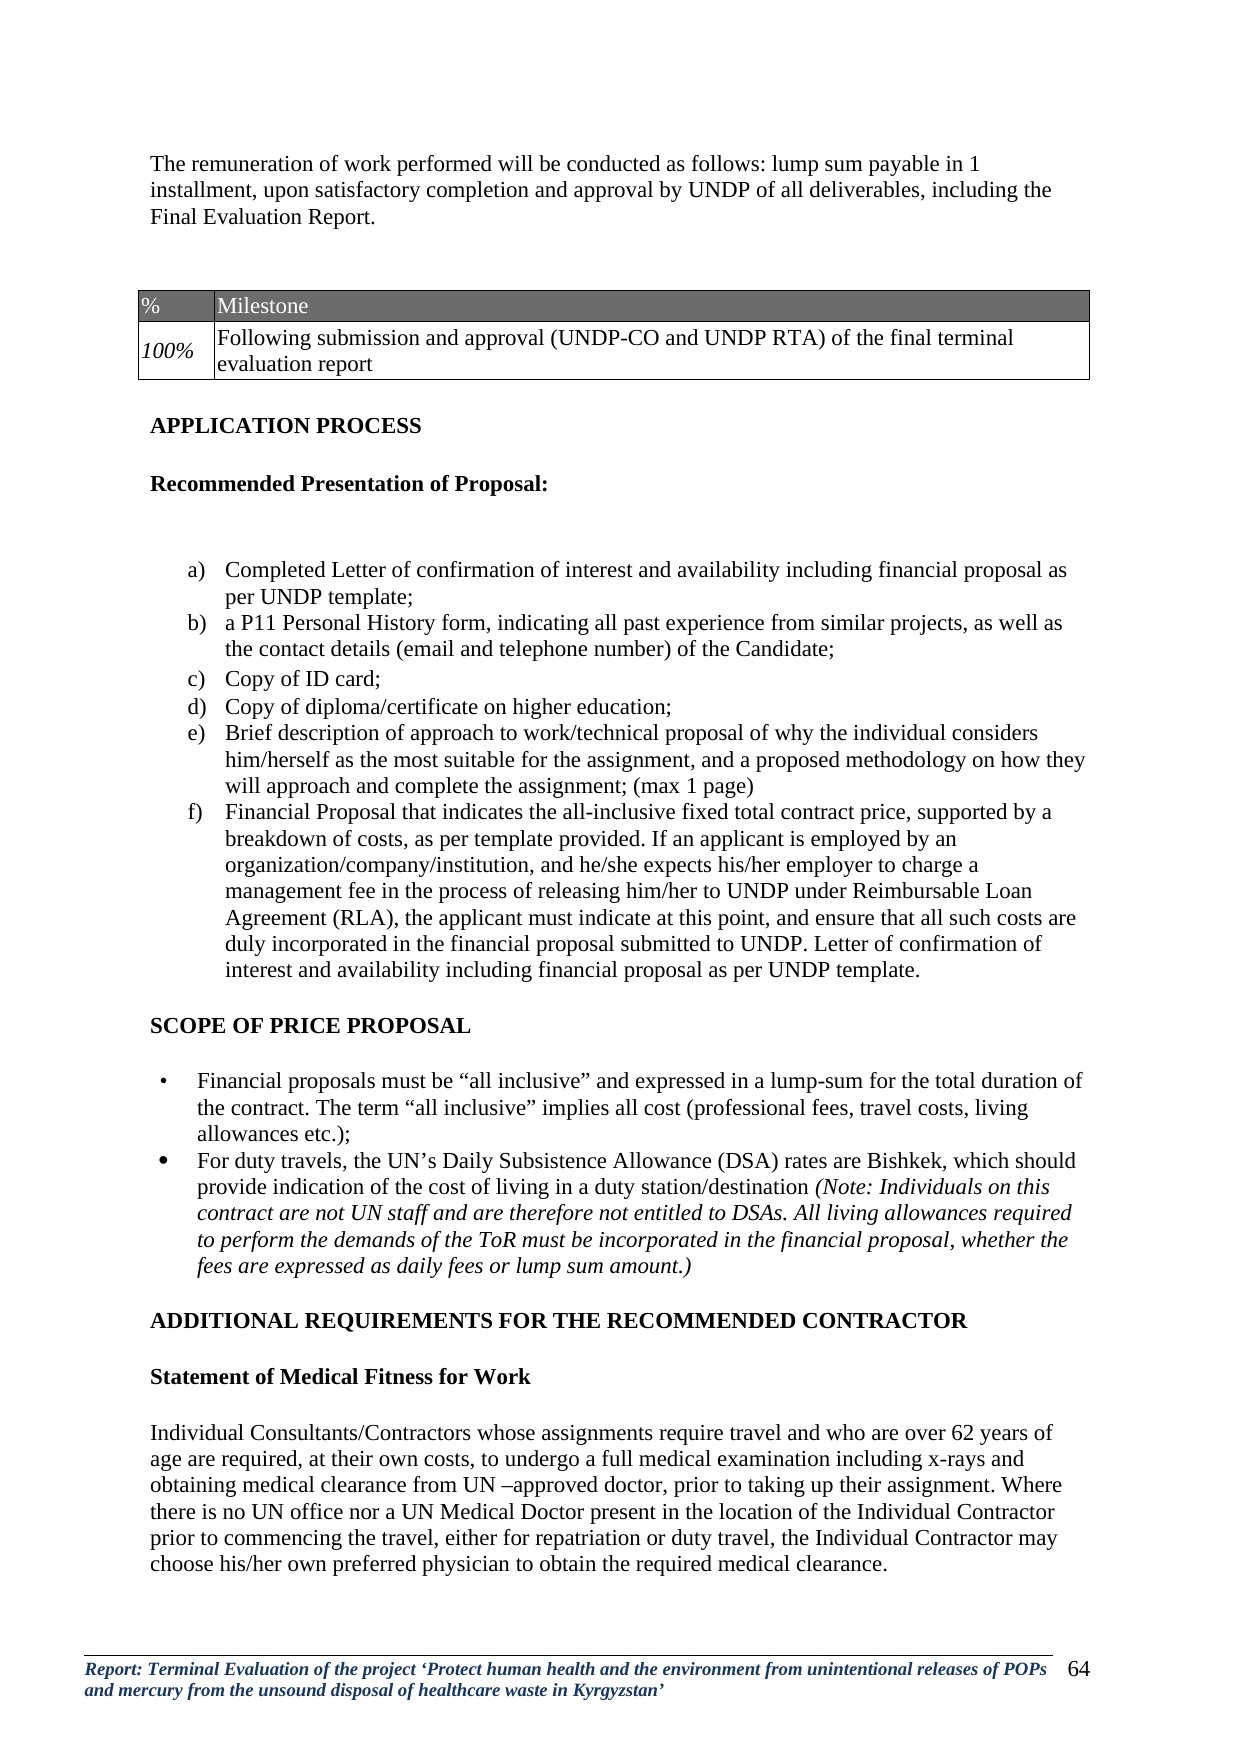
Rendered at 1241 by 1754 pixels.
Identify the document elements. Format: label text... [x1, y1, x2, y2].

text Individual Consultants/Contractors whose assignments require travel and who are over 62 years of age are required, at their own costs, to undergo a full medical examination including x-rays and obtaining medical clearance from UN –approved doctor, prior to taking up their assignment. Where there is no UN office nor a UN Medical Doctor present in the location of the Individual Contractor prior to commencing the travel, either for repatriation or duty travel, the Individual Contractor may choose his/her own preferred physician to obtain the required medical clearance. [150, 1419, 1090, 1577]
list Copy of ID card; [187, 662, 1090, 693]
table_header % [139, 291, 214, 321]
text ADDITIONAL REQUIREMENTS FOR THE RECOMMENDED CONTRACTOR [150, 1308, 1090, 1334]
list a P11 Personal History form, indicating all past experience from similar projects, as well as the contact details (email and telephone number) of the Candidate; [187, 609, 1090, 662]
table_cell Following submission and approval (UNDP-CO and UNDP RTA) of the final terminal evaluation report [215, 322, 1089, 379]
list Financial Proposal that indicates the all-inclusive fixed total contract price, supported by a breakdown of costs, as per template provided. If an applicant is employed by an organization/company/institution, and he/she expects his/her employer to charge a management fee in the process of releasing him/her to UNDP under Reimbursable Loan Agreement (RLA), the applicant must indicate at this point, and ensure that all such costs are duly incorporated in the financial proposal submitted to UNDP. Letter of confirmation of interest and availability including financial proposal as per UNDP template. [187, 798, 1090, 983]
text Recommended Presentation of Proposal: [150, 469, 1090, 496]
text Statement of Medical Fitness for Work [150, 1363, 1090, 1389]
text SCOPE OF PRICE PROPOSAL [150, 1012, 1090, 1038]
list Brief description of approach to work/technical proposal of why the individual considers him/herself as the most suitable for the assignment, and a proposed methodology on how they will approach and complete the assignment; (max 1 page) [187, 719, 1090, 798]
list Completed Letter of confirmation of interest and availability including financial proposal as per UNDP template; [187, 556, 1090, 609]
list Copy of diploma/certificate on higher education; [187, 693, 1090, 719]
table_cell 100% [139, 322, 214, 379]
text APPLICATION PROCESS [150, 409, 1090, 440]
list Financial proposals must be “all inclusive” and expressed in a lump-sum for the total duration of the contract. The term “all inclusive” implies all cost (professional fees, travel costs, living allowances etc.); [159, 1068, 1090, 1147]
list For duty travels, the UN’s Daily Subsistence Allowance (DSA) rates are Bishkek, which should provide indication of the cost of living in a duty station/destination (Note: Individuals on this contract are not UN staff and are therefore not entitled to DSAs. All living allowances required to perform the demands of the ToR must be incorporated in the financial proposal, whether the fees are expressed as daily fees or lump sum amount.) [159, 1147, 1090, 1278]
table_header Milestone [215, 291, 1089, 321]
text The remuneration of work performed will be conducted as follows: lump sum payable in 1 installment, upon satisfactory completion and approval by UNDP of all deliverables, including the Final Evaluation Report. [150, 150, 1090, 229]
